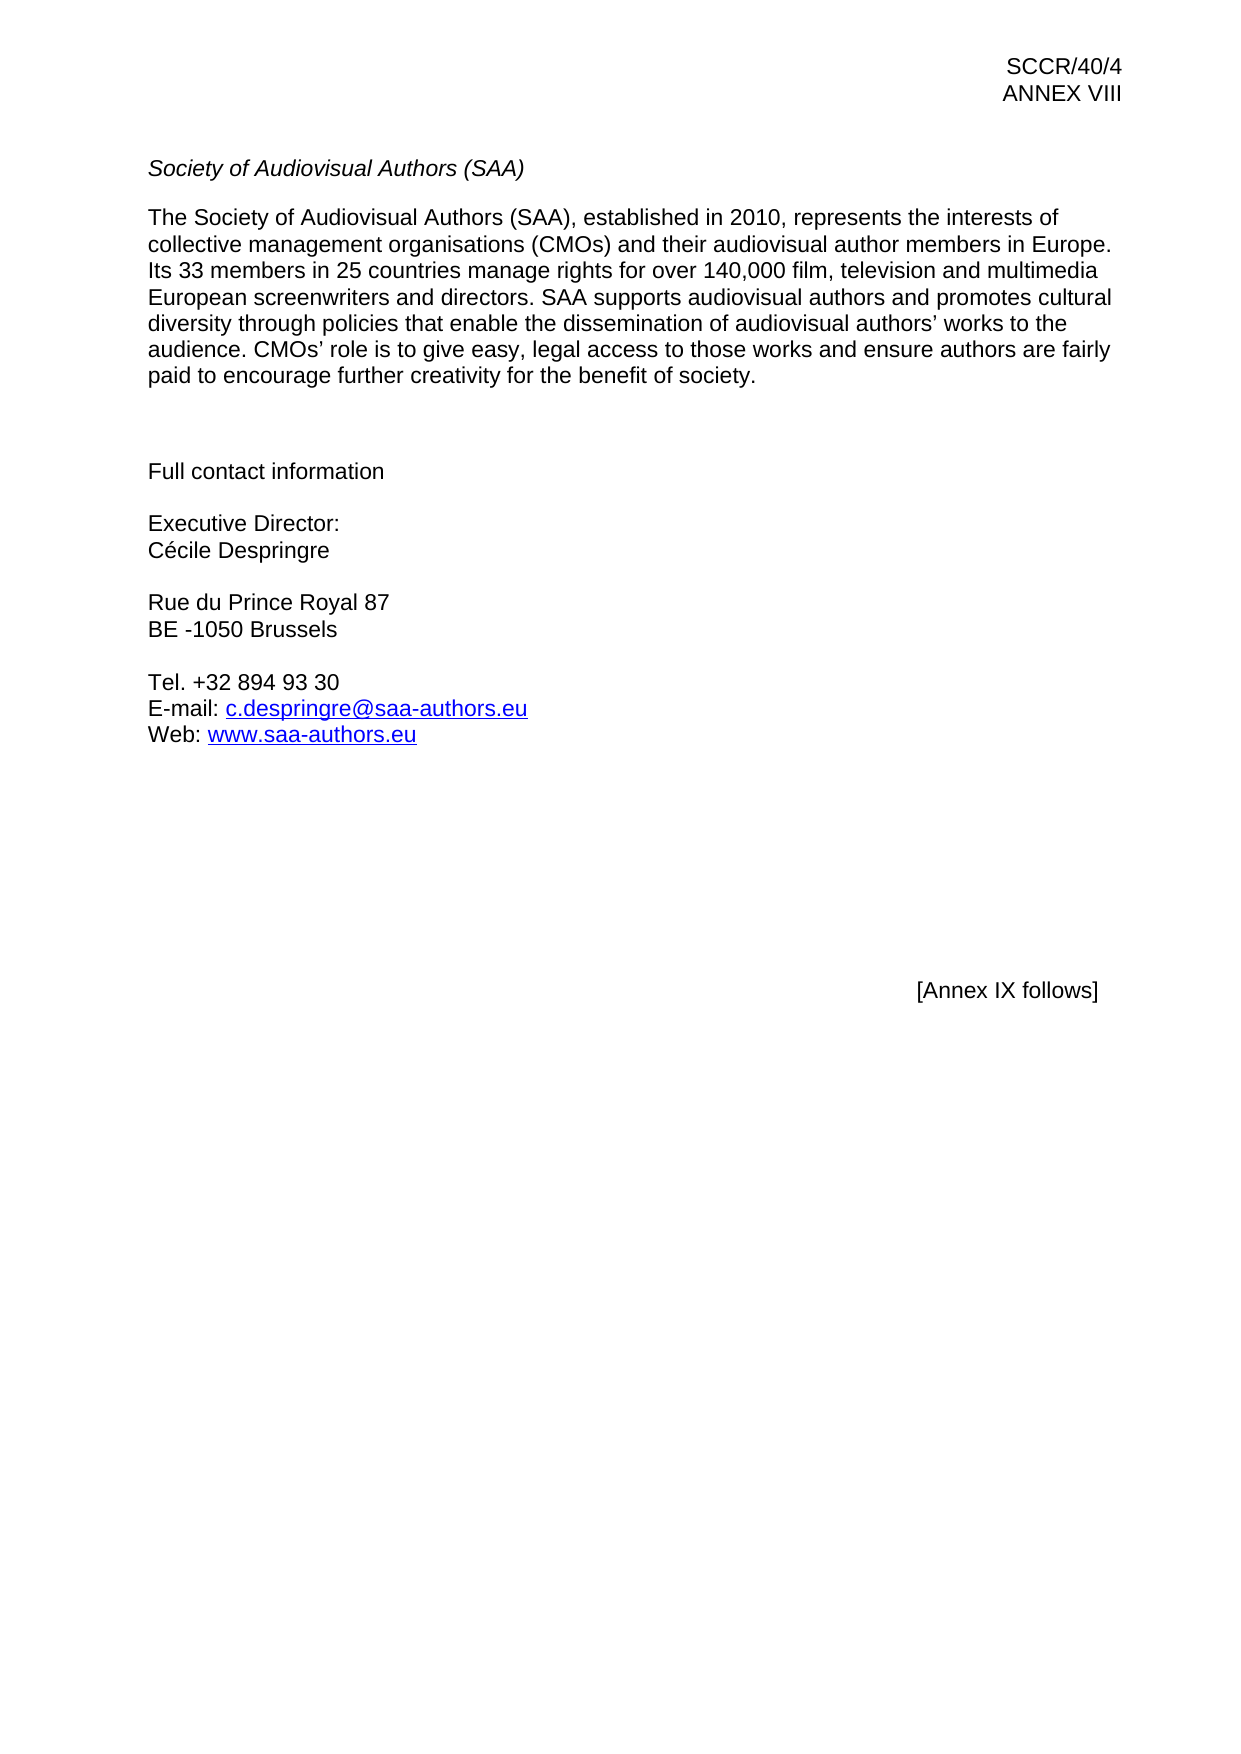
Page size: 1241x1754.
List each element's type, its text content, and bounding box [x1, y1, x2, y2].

text [Annex IX follows] [916, 977, 1122, 1003]
text Rue du Prince Royal 87 [148, 589, 1122, 616]
text Full contact information [148, 458, 1122, 484]
text Executive Director: [148, 510, 1122, 537]
text BE -1050 Brussels [148, 616, 1122, 642]
subtitle Society of Audiovisual Authors (SAA) [148, 155, 1122, 181]
text The Society of Audiovisual Authors (SAA), established in 2010, represents the interests of collective management organisations (CMOs) and their audiovisual author members in Europe. Its 33 members in 25 countries manage rights for over 140,000 film, television and multimedia European screenwriters and directors. SAA supports audiovisual authors and promotes cultural diversity through policies that enable the dissemination of audiovisual authors’ works to the audience. CMOs’ role is to give easy, legal access to those works and ensure authors are fairly paid to encourage further creativity for the benefit of society. [148, 204, 1122, 389]
text Web: www.saa-authors.eu [148, 721, 1122, 747]
text Cécile Despringre [148, 537, 1122, 563]
text E-mail: c.despringre@saa-authors.eu [148, 695, 1122, 721]
text Tel. +32 894 93 30 [148, 668, 1122, 695]
